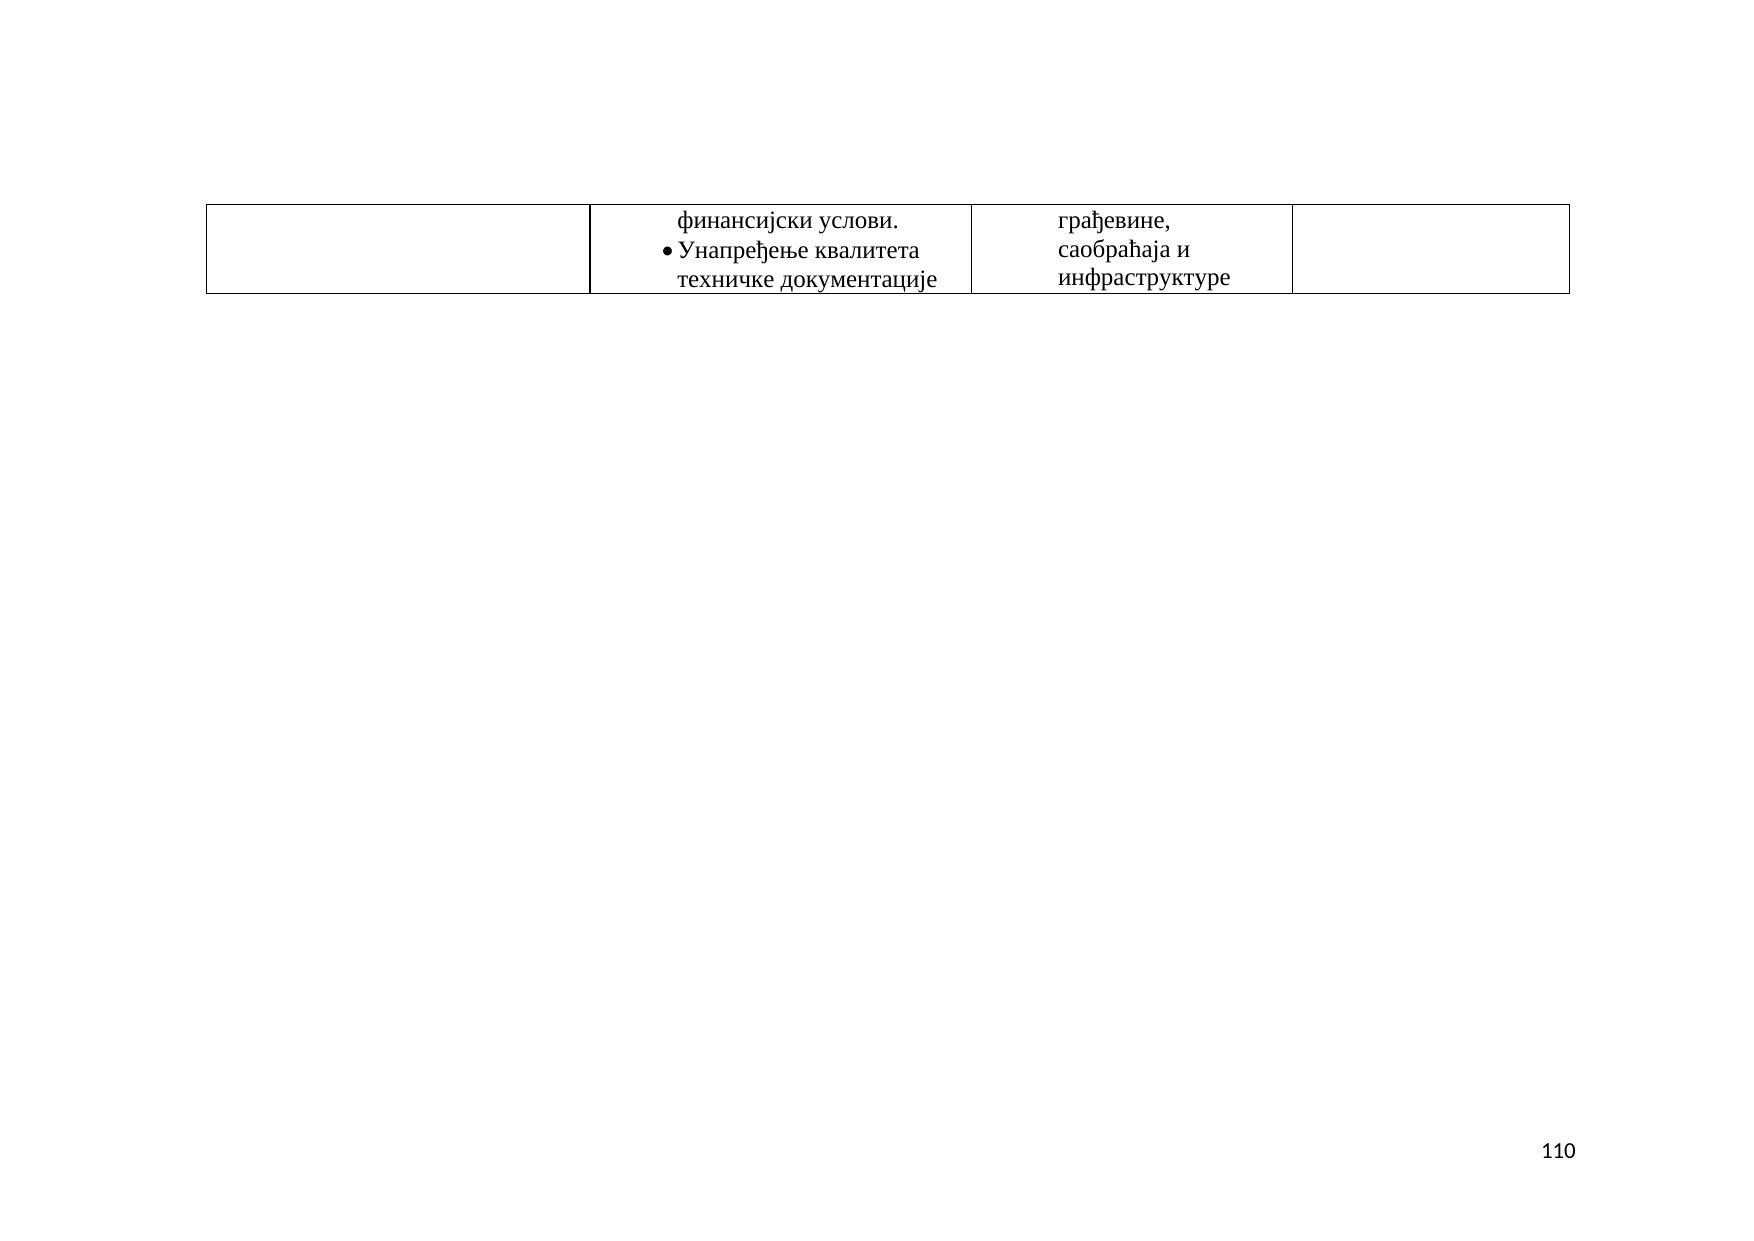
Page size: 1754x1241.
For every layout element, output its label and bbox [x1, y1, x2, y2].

table_cell [1293, 205, 1569, 293]
table_cell [972, 205, 1292, 293]
table_cell [207, 205, 589, 293]
table_cell [591, 205, 971, 293]
